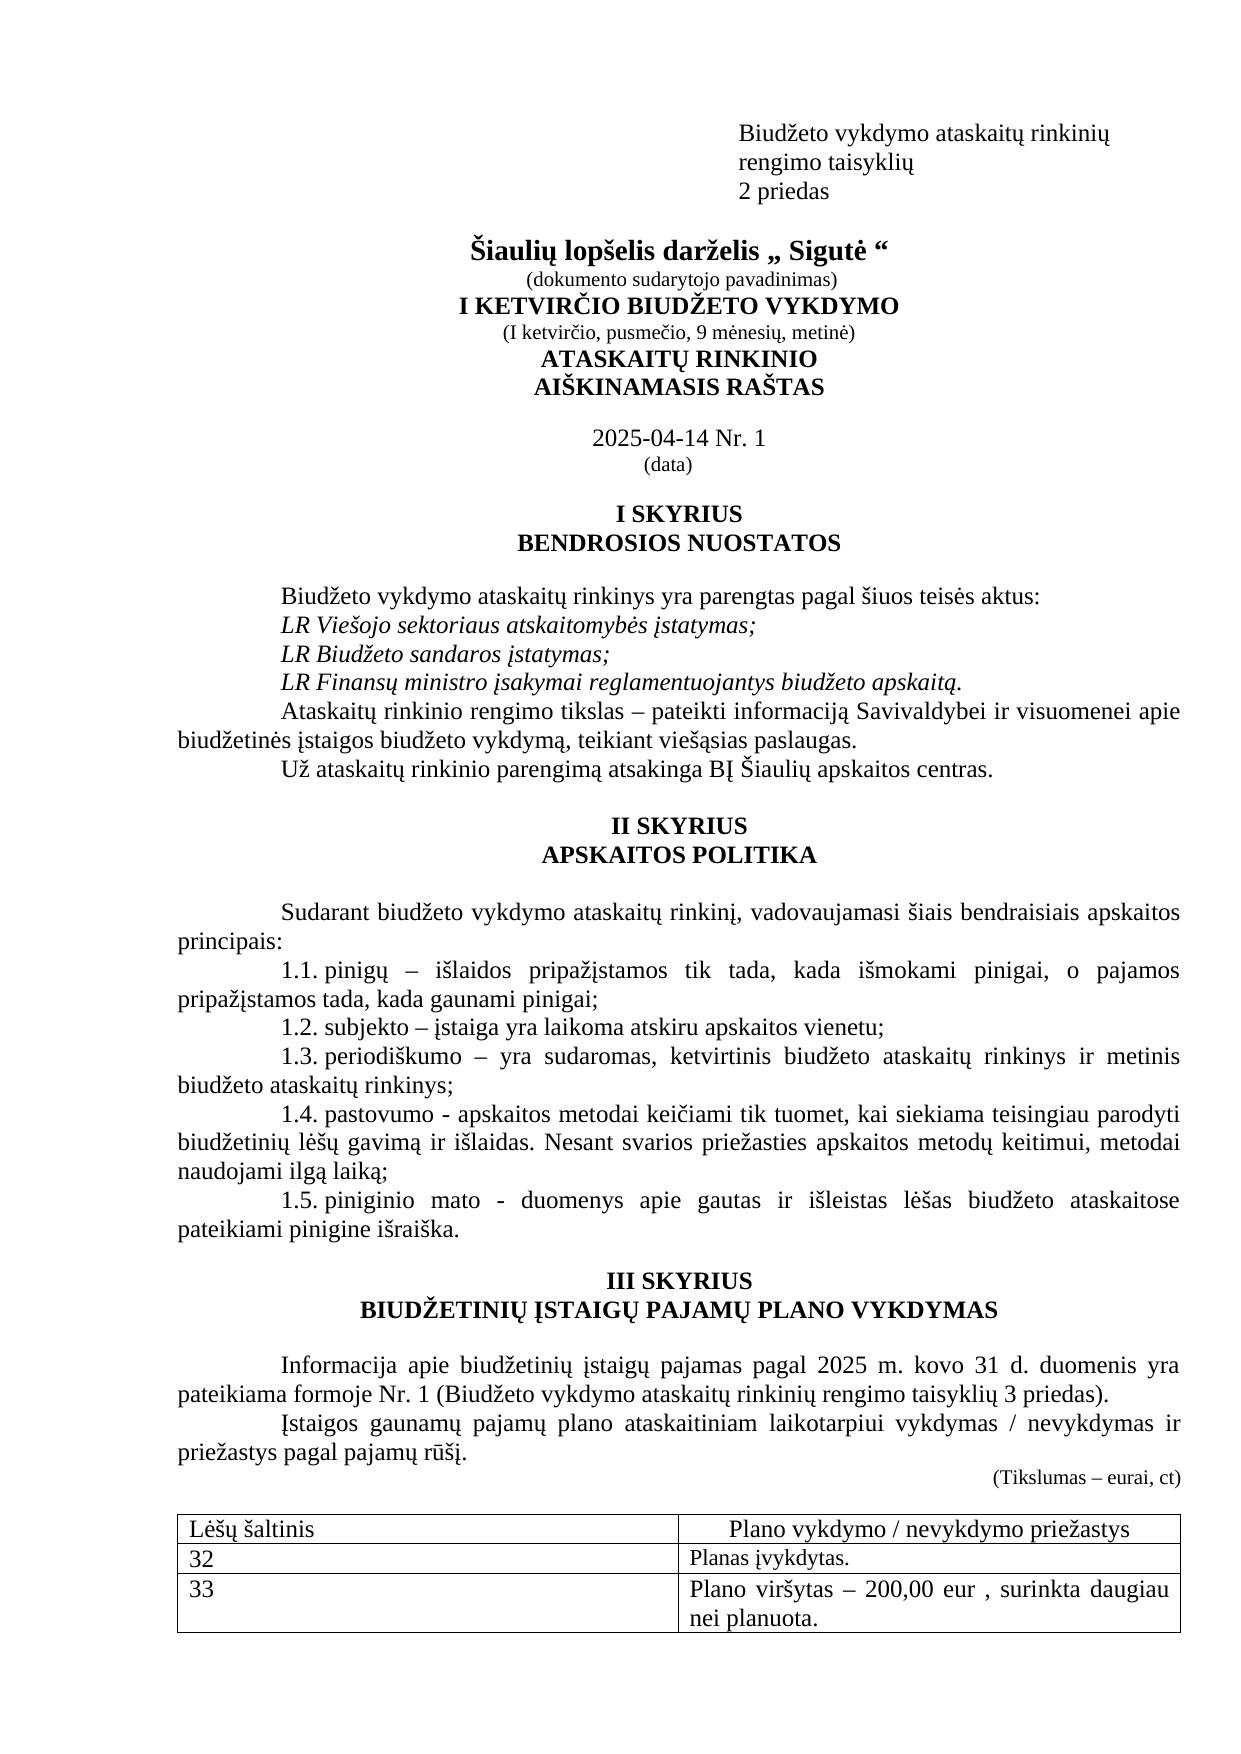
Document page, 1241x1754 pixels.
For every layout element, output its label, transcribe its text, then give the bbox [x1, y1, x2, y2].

text AIŠKINAMASIS RAŠTAS [177, 372, 1181, 401]
table_header Lėšų šaltinis [178, 1515, 678, 1543]
table_cell Plano viršytas – 200,00 eur , surinkta daugiau nei planuota. [679, 1574, 1180, 1632]
list piniginio mato - duomenys apie gautas ir išleistas lėšas biudžeto ataskaitose pateikiami pinigine išraiška. [177, 1185, 1181, 1242]
list pinigų – išlaidos pripažįstamos tik tada, kada išmokami pinigai, o pajamos pripažįstamos tada, kada gaunami pinigai; [177, 955, 1181, 1012]
text LR Biudžeto sandaros įstatymas; [177, 639, 1181, 667]
text I KETVIRČIO BIUDŽETO VYKDYMO [177, 291, 1181, 319]
text Sudarant biudžeto vykdymo ataskaitų rinkinį, vadovaujamasi šiais bendraisiais apskaitos principais: [177, 897, 1181, 955]
text Informacija apie biudžetinių įstaigų pajamas pagal 2025 m. kovo 31 d. duomenis yra pateikiama formoje Nr. 1 (Biudžeto vykdymo ataskaitų rinkinių rengimo taisyklių 3 priedas). [177, 1350, 1181, 1408]
text II skyrius [177, 811, 1181, 840]
table_cell 32 [178, 1544, 678, 1573]
text LR Finansų ministro įsakymai reglamentuojantys biudžeto apskaitą. [177, 667, 1181, 696]
list periodiškumo – yra sudaromas, ketvirtinis biudžeto ataskaitų rinkinys ir metinis biudžeto ataskaitų rinkinys; [177, 1041, 1181, 1099]
text (I ketvirčio, pusmečio, 9 mėnesių, metinė) [177, 319, 1181, 344]
text BENDROSIOS NUOSTATOS [177, 528, 1181, 557]
list subjekto – įstaiga yra laikoma atskiru apskaitos vienetu; [177, 1012, 1181, 1041]
text BIUDŽETINIŲ ĮSTAIGŲ PAJAMŲ PLANO VYKDYMAS [177, 1295, 1181, 1324]
text 2 priedas [738, 176, 1181, 204]
text LR Viešojo sektoriaus atskaitomybės įstatymas; [177, 610, 1181, 639]
text Šiaulių lopšelis darželis „ Sigutė “ [177, 233, 1181, 267]
text (data) [576, 451, 1181, 476]
text Apskaitos politika [177, 840, 1181, 869]
text III SKYRIUS [177, 1266, 1181, 1295]
text Ataskaitų rinkinio rengimo tikslas – pateikti informaciją Savivaldybei ir visuomenei apie biudžetinės įstaigos biudžeto vykdymą, teikiant viešąsias paslaugas. [177, 696, 1181, 754]
text Už ataskaitų rinkinio parengimą atsakinga BĮ Šiaulių apskaitos centras. [177, 754, 1181, 782]
table_cell 33 [178, 1574, 678, 1632]
list pastovumo - apskaitos metodai keičiami tik tuomet, kai siekiama teisingiau parodyti biudžetinių lėšų gavimą ir išlaidas. Nesant svarios priežasties apskaitos metodų keitimui, metodai naudojami ilgą laiką; [177, 1099, 1181, 1185]
text Biudžeto vykdymo ataskaitų rinkinys yra parengtas pagal šiuos teisės aktus: [177, 581, 1181, 610]
text Įstaigos gaunamų pajamų plano ataskaitiniam laikotarpiui vykdymas / nevykdymas ir priežastys pagal pajamų rūšį. [177, 1408, 1181, 1465]
text (Tikslumas – eurai, ct) [702, 1465, 1181, 1489]
text Biudžeto vykdymo ataskaitų rinkinių rengimo taisyklių [738, 118, 1181, 176]
text I SKYRIUS [177, 499, 1181, 528]
table_header Plano vykdymo / nevykdymo priežastys [679, 1515, 1180, 1543]
text ATASKAITŲ RINKINIO [177, 344, 1181, 372]
text (dokumento sudarytojo pavadinimas) [177, 267, 1181, 291]
table_cell Planas įvykdytas. [679, 1544, 1180, 1573]
text 2025-04-14 Nr. 1 [177, 423, 1181, 451]
